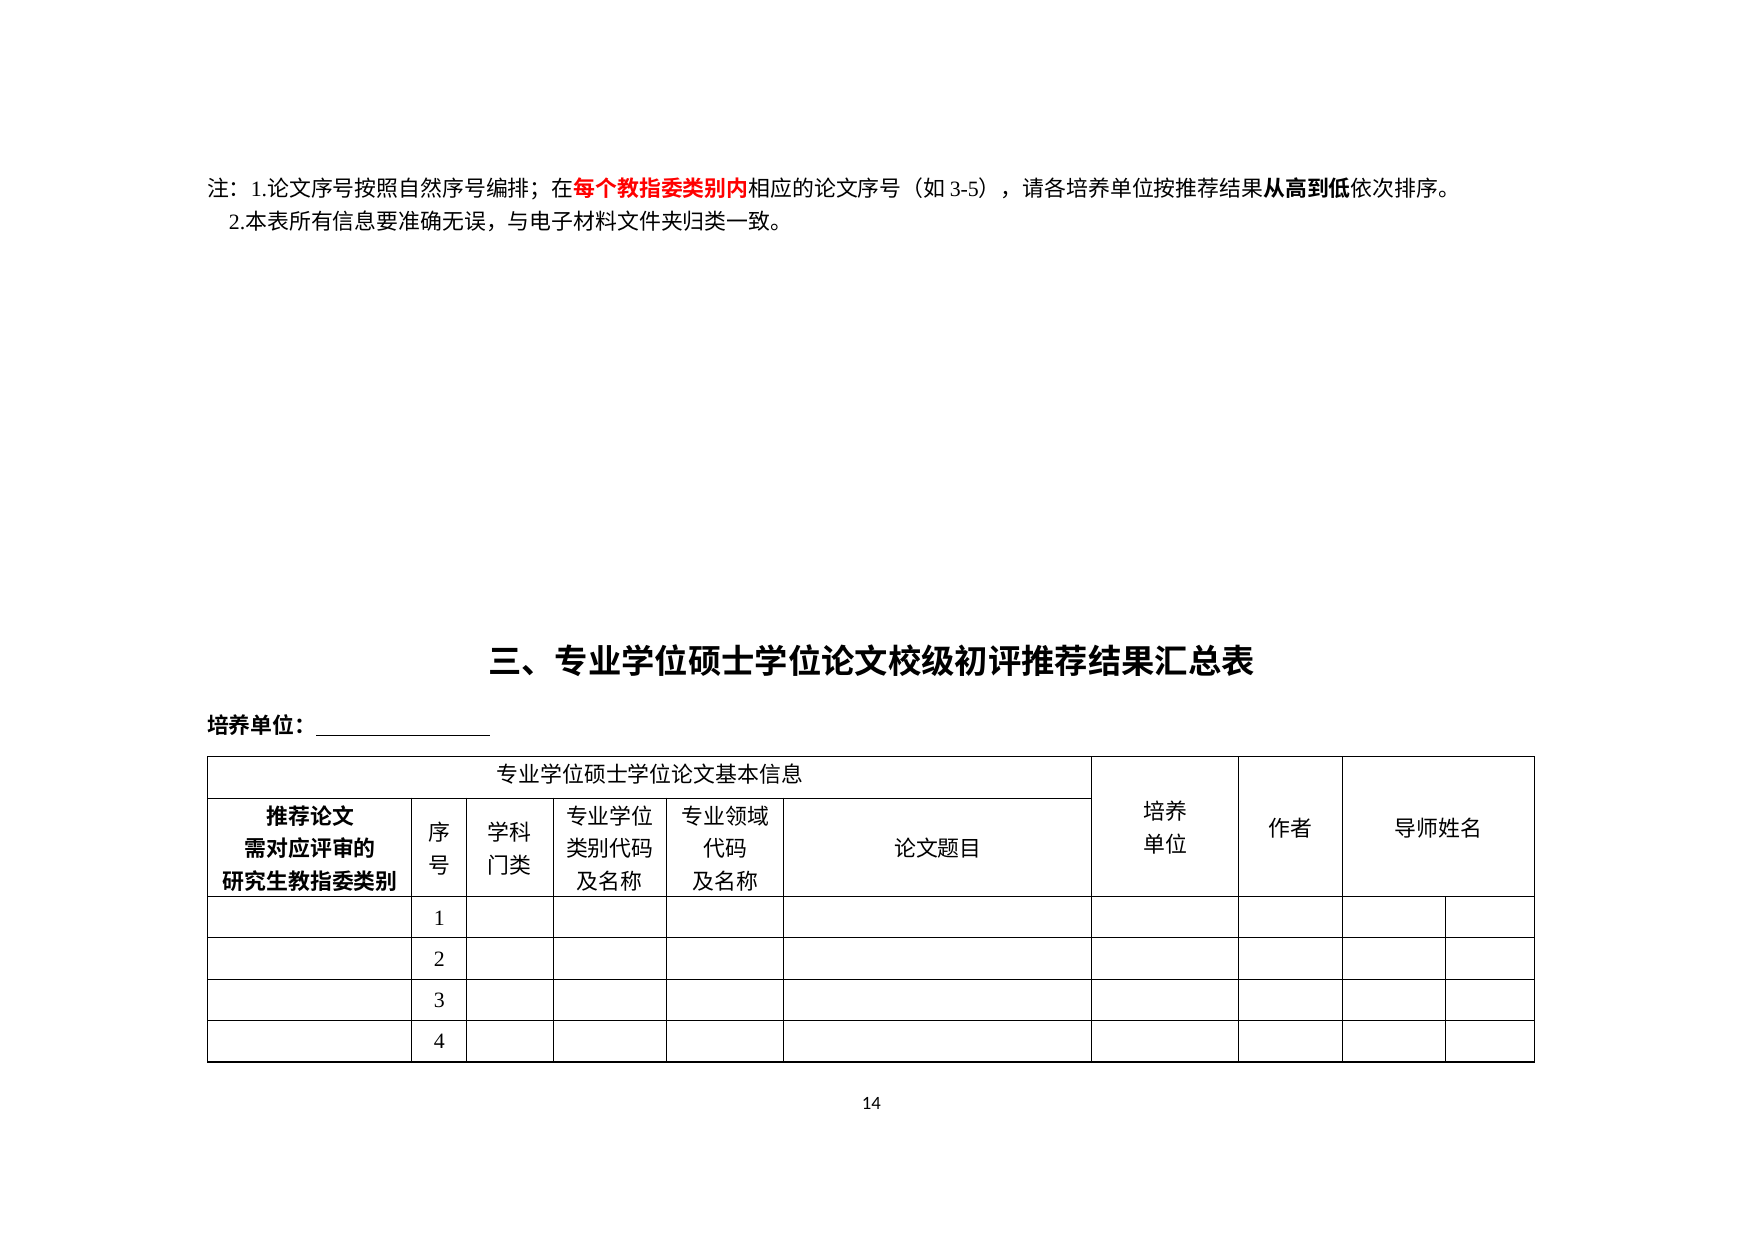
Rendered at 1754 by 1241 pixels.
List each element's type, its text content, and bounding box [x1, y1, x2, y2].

table_cell 专业学位 类别代码 及名称 [554, 799, 666, 896]
table_cell 推荐论文 需对应评审的 研究生教指委类别 [208, 799, 411, 896]
table_cell [784, 980, 1091, 1020]
table_cell [208, 938, 411, 979]
table_cell [784, 897, 1091, 937]
table_cell [1343, 1021, 1445, 1061]
text 注：1.论文序号按照自然序号编排；在每个教指委类别内相应的论文序号（如3-5），请各培养单位按推荐结果从高到低依次排序。 [207, 171, 1535, 203]
table_cell [667, 1021, 783, 1061]
table_cell [1092, 1021, 1238, 1061]
table_cell [1446, 897, 1534, 937]
table_cell [1092, 980, 1238, 1020]
table_cell [667, 980, 783, 1020]
table_cell [1343, 897, 1445, 937]
table_header 作者 [1239, 757, 1342, 896]
table_cell [467, 1021, 553, 1061]
table_header 专业学位硕士学位论文基本信息 [208, 757, 1091, 797]
table_cell [667, 938, 783, 979]
table_cell [1343, 938, 1445, 979]
table_cell [784, 938, 1091, 979]
table_cell [1239, 1021, 1342, 1061]
table_cell [554, 1021, 666, 1061]
table_cell 学科 门类 [467, 799, 553, 896]
table_cell [467, 938, 553, 979]
table_cell [1239, 938, 1342, 979]
table_cell [1092, 897, 1238, 937]
table_cell [208, 980, 411, 1020]
table_cell [467, 897, 553, 937]
text 培养单位： [207, 707, 1535, 740]
table_cell [467, 980, 553, 1020]
table_cell [667, 897, 783, 937]
table_cell [1446, 980, 1534, 1020]
table_cell [554, 980, 666, 1020]
table_cell 序 号 [412, 799, 466, 896]
table_cell [1343, 980, 1445, 1020]
table_cell 论文题目 [784, 799, 1091, 896]
table_cell [554, 938, 666, 979]
table_cell [1239, 980, 1342, 1020]
table_cell 4 [412, 1021, 466, 1061]
table_cell 2 [412, 938, 466, 979]
table_cell [1239, 897, 1342, 937]
table_cell [1092, 938, 1238, 979]
table_cell [554, 897, 666, 937]
table_cell 3 [412, 980, 466, 1020]
table_cell [208, 1021, 411, 1061]
table_cell [784, 1021, 1091, 1061]
table_header 导师姓名 [1343, 757, 1534, 896]
text 三、专业学位硕士学位论文校级初评推荐结果汇总表 [207, 626, 1535, 691]
table_cell [1446, 1021, 1534, 1061]
table_cell 专业领域 代码 及名称 [667, 799, 783, 896]
table_cell [1446, 938, 1534, 979]
text 2.本表所有信息要准确无误，与电子材料文件夹归类一致。 [207, 203, 1535, 236]
table_header 培养 单位 [1092, 757, 1238, 896]
table_cell 1 [412, 897, 466, 937]
table_cell [208, 897, 411, 937]
